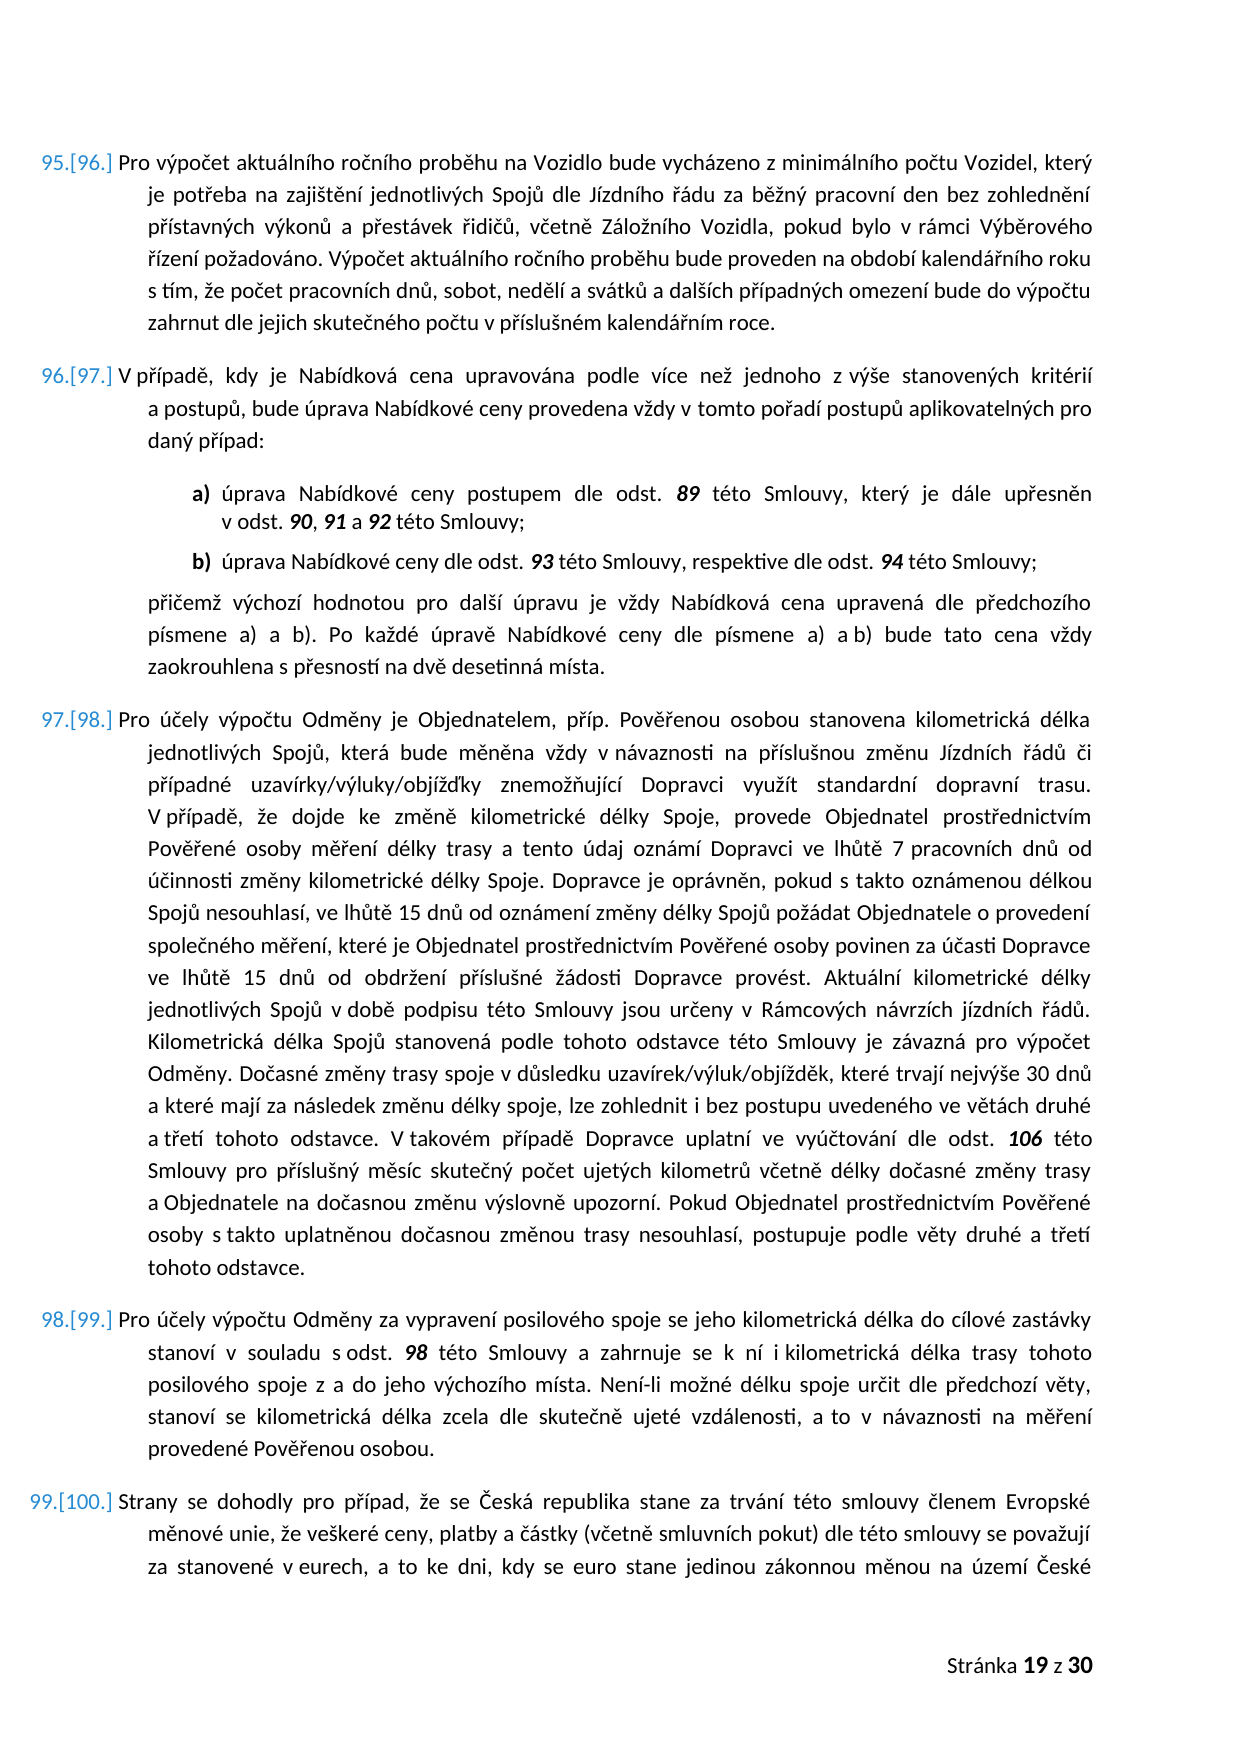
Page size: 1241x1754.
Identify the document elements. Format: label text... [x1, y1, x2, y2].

list úprava Nabídkové ceny postupem dle odst. 89 této Smlouvy, který je dále upřesněn v odst. 90, 91 a 92 této Smlouvy; [192, 479, 1093, 535]
text Pro účely výpočtu Odměny je Objednatelem, příp. Pověřenou osobou stanovena kilometrická délka jednotlivých Spojů, která bude měněna vždy v návaznosti na příslušnou změnu Jízdních řádů či případné uzavírky/výluky/objížďky znemožňující Dopravci využít standardní dopravní trasu. V případě, že dojde ke změně kilometrické délky Spoje, provede Objednatel prostřednictvím Pověřené osoby měření délky trasy a tento údaj oznámí Dopravci ve lhůtě 7 pracovních dnů od účinnosti změny kilometrické délky Spoje. Dopravce je oprávněn, pokud s takto oznámenou délkou Spojů nesouhlasí, ve lhůtě 15 dnů od oznámení změny délky Spojů požádat Objednatele o provedení společného měření, které je Objednatel prostřednictvím Pověřené osoby povinen za účasti Dopravce ve lhůtě 15 dnů od obdržení příslušné žádosti Dopravce provést. Aktuální kilometrické délky jednotlivých Spojů v době podpisu této Smlouvy jsou určeny v Rámcových návrzích jízdních řádů. Kilometrická délka Spojů stanovená podle tohoto odstavce této Smlouvy je závazná pro výpočet Odměny. Dočasné změny trasy spoje v důsledku uzavírek/výluk/objížděk, které trvají nejvýše 30 dnů a které mají za následek změnu délky spoje, lze zohlednit i bez postupu uvedeného ve větách druhé a třetí tohoto odstavce. V takovém případě Dopravce uplatní ve vyúčtování dle odst. 106 této Smlouvy pro příslušný měsíc skutečný počet ujetých kilometrů včetně délky dočasné změny trasy a Objednatele na dočasnou změnu výslovně upozorní. Pokud Objednatel prostřednictvím Pověřené osoby s takto uplatněnou dočasnou změnou trasy nesouhlasí, postupuje podle věty druhé a třetí tohoto odstavce. [118, 705, 1093, 1281]
text Pro výpočet aktuálního ročního proběhu na Vozidlo bude vycházeno z minimálního počtu Vozidel, který je potřeba na zajištění jednotlivých Spojů dle Jízdního řádu za běžný pracovní den bez zohlednění přístavných výkonů a přestávek řidičů, včetně Záložního Vozidla, pokud bylo v rámci Výběrového řízení požadováno. Výpočet aktuálního ročního proběhu bude proveden na období kalendářního roku s tím, že počet pracovních dnů, sobot, nedělí a svátků a dalších případných omezení bude do výpočtu zahrnut dle jejich skutečného počtu v příslušném kalendářním roce. [118, 148, 1093, 337]
text Pro účely výpočtu Odměny za vypravení posilového spoje se jeho kilometrická délka do cílové zastávky stanoví v souladu s odst. 98 této Smlouvy a zahrnuje se k ní i kilometrická délka trasy tohoto posilového spoje z a do jeho výchozího místa. Není-li možné délku spoje určit dle předchozí věty, stanoví se kilometrická délka zcela dle skutečně ujeté vzdálenosti, a to v návaznosti na měření provedené Pověřenou osobou. [118, 1306, 1093, 1462]
text V případě, kdy je Nabídková cena upravována podle více než jednoho z výše stanovených kritérií a postupů, bude úprava Nabídkové ceny provedena vždy v tomto pořadí postupů aplikovatelných pro daný případ: [118, 362, 1093, 454]
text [118, 1487, 1093, 1580]
list úprava Nabídkové ceny dle odst. 93 této Smlouvy, respektive dle odst. 94 této Smlouvy; [192, 547, 1093, 576]
text přičemž výchozí hodnotou pro další úpravu je vždy Nabídková cena upravená dle předchozího písmene a) a b). Po každé úpravě Nabídkové ceny dle písmene a) a b) bude tato cena vždy zaokrouhlena s přesností na dvě desetinná místa. [148, 588, 1093, 680]
